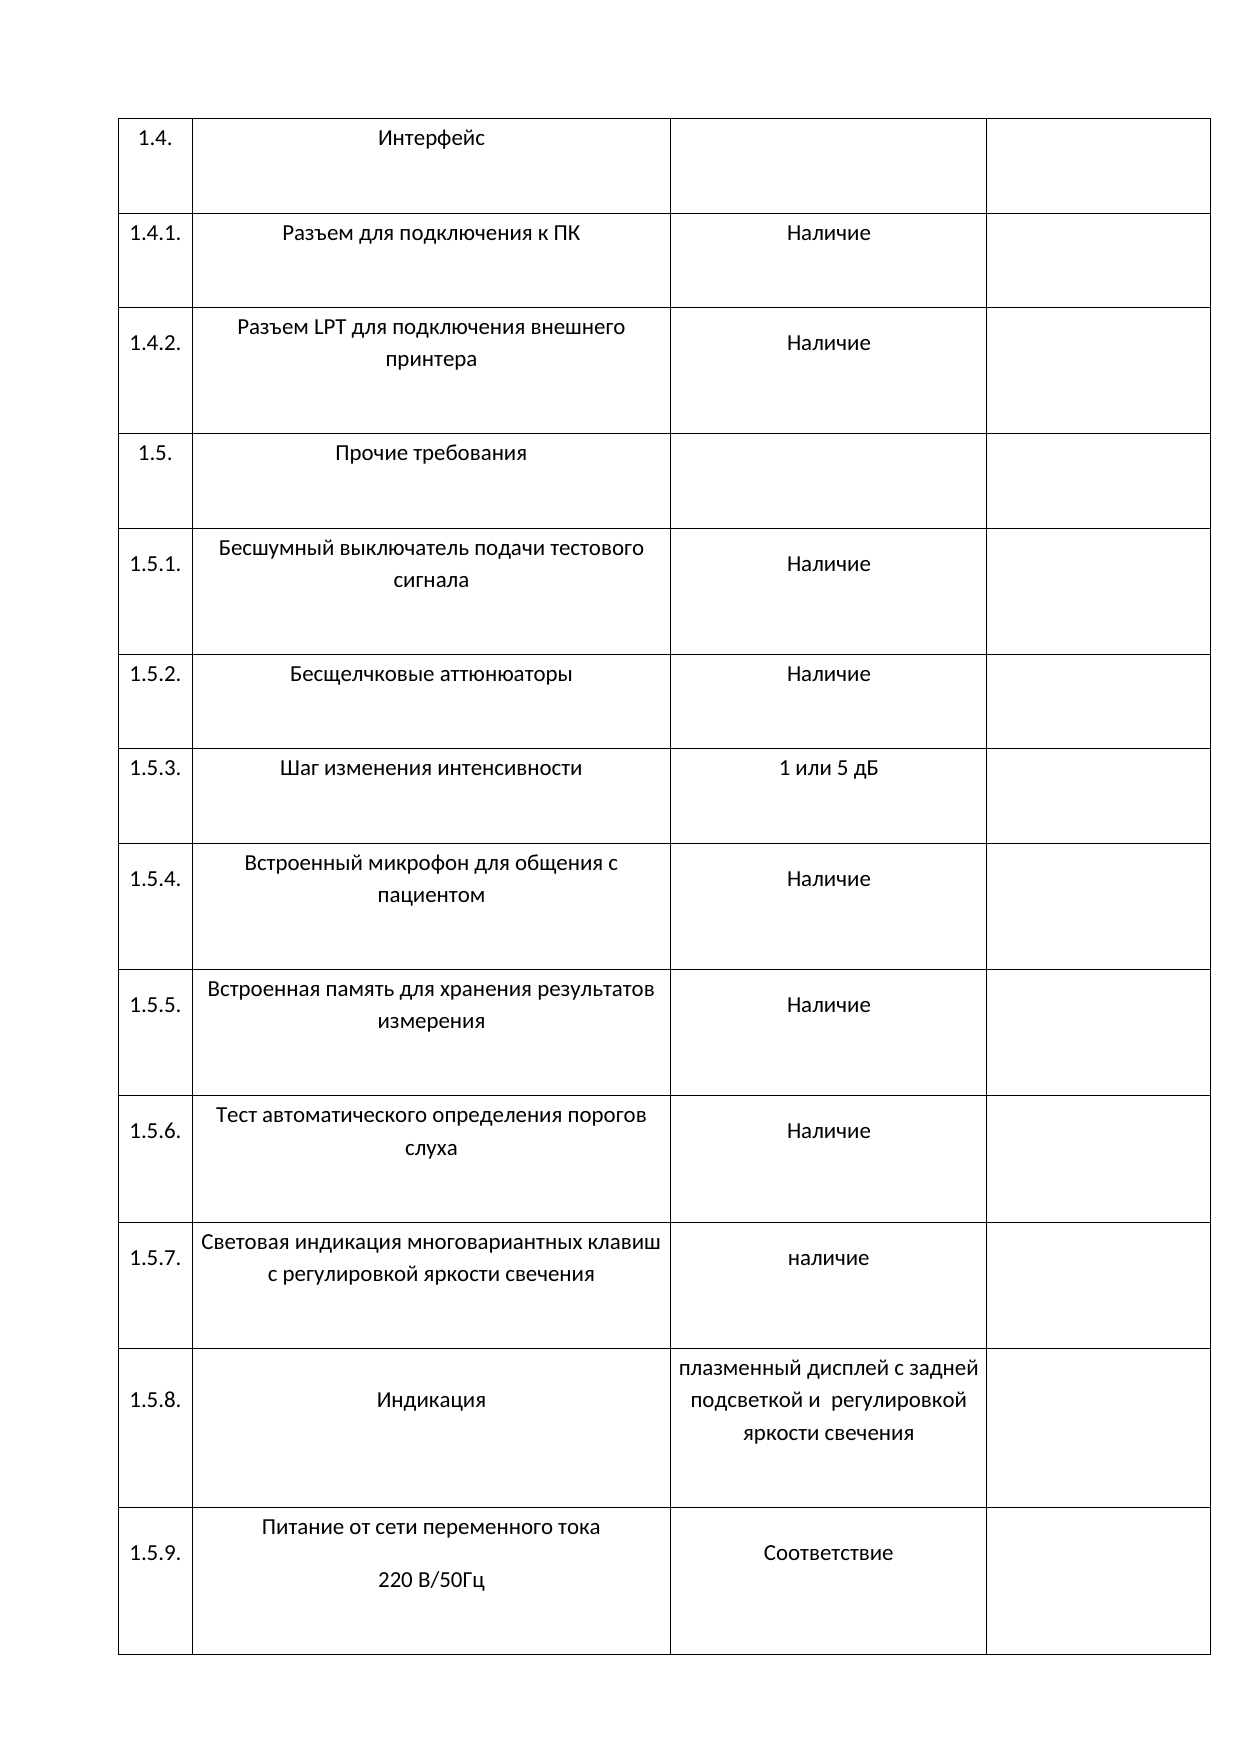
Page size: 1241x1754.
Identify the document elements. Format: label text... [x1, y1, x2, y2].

table_cell Наличие [671, 970, 986, 1095]
table_cell 1.5.5. [119, 970, 192, 1095]
table_cell 1.4.2. [119, 308, 192, 433]
table_cell Наличие [671, 655, 986, 748]
table_cell плазменный дисплей с задней подсветкой и регулировкой яркости свечения [671, 1349, 986, 1507]
table_cell [987, 749, 1210, 842]
table_cell Разъем LPT для подключения внешнего принтера [193, 308, 670, 433]
table_cell 1.4. [119, 119, 192, 212]
table_cell [987, 434, 1210, 527]
table_cell [987, 970, 1210, 1095]
table_cell Разъем для подключения к ПК [193, 214, 670, 307]
table_cell Встроенный микрофон для общения с пациентом [193, 844, 670, 969]
table_cell 1.5.8. [119, 1349, 192, 1507]
table_cell 1.5.3. [119, 749, 192, 842]
table_cell Бесшумный выключатель подачи тестового сигнала [193, 529, 670, 654]
table_cell 1 или 5 дБ [671, 749, 986, 842]
table_cell [987, 1096, 1210, 1222]
table_cell Наличие [671, 529, 986, 654]
table_cell 1.5.2. [119, 655, 192, 748]
table_cell Бесщелчковые аттюнюаторы [193, 655, 670, 748]
table_cell Тест автоматического определения порогов слуха [193, 1096, 670, 1222]
table_cell 1.5. [119, 434, 192, 527]
table_cell [987, 214, 1210, 307]
table_cell [671, 434, 986, 527]
table_cell Питание от сети переменного тока 220 В/50Гц [193, 1508, 670, 1654]
table_cell Наличие [671, 1096, 986, 1222]
table_cell [671, 119, 986, 212]
table_cell Наличие [671, 844, 986, 969]
table_cell [987, 529, 1210, 654]
table_cell [987, 308, 1210, 433]
table_cell Индикация [193, 1349, 670, 1507]
table_cell [987, 1223, 1210, 1348]
table_cell [987, 844, 1210, 969]
table_cell 1.5.6. [119, 1096, 192, 1222]
table_cell [987, 1508, 1210, 1654]
table_cell 1.5.4. [119, 844, 192, 969]
table_cell Интерфейс [193, 119, 670, 212]
table_cell Наличие [671, 308, 986, 433]
table_cell Встроенная память для хранения результатов измерения [193, 970, 670, 1095]
table_cell Наличие [671, 214, 986, 307]
table_cell 1.5.7. [119, 1223, 192, 1348]
table_cell [987, 119, 1210, 212]
table_cell 1.5.1. [119, 529, 192, 654]
table_cell Прочие требования [193, 434, 670, 527]
table_cell 1.4.1. [119, 214, 192, 307]
table_cell [987, 1349, 1210, 1507]
table_cell Световая индикация многовариантных клавиш с регулировкой яркости свечения [193, 1223, 670, 1348]
table_cell 1.5.9. [119, 1508, 192, 1654]
table_cell наличие [671, 1223, 986, 1348]
table_cell Шаг изменения интенсивности [193, 749, 670, 842]
table_cell Соответствие [671, 1508, 986, 1654]
table_cell [987, 655, 1210, 748]
